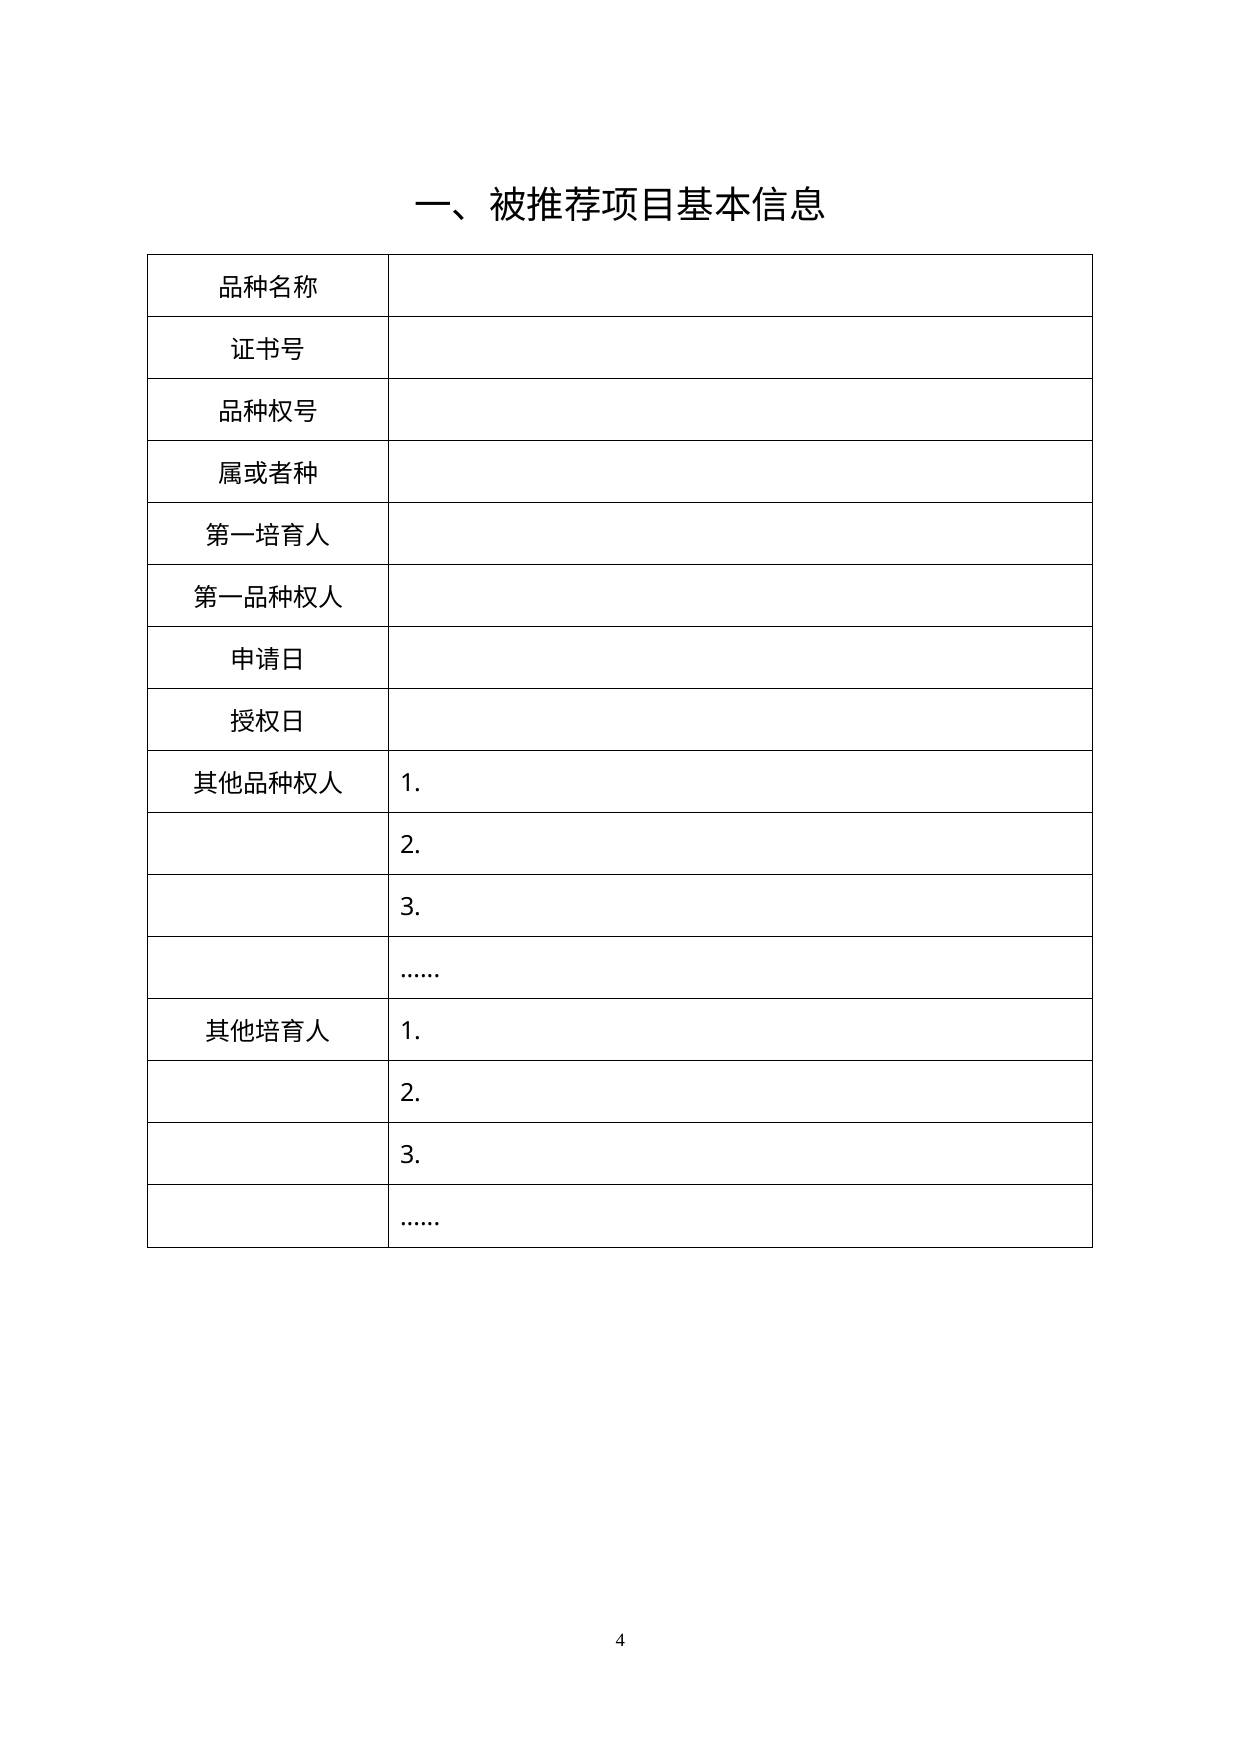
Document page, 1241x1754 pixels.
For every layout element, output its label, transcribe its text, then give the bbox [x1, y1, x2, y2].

table_cell 3. [389, 875, 1092, 936]
table_cell 2. [389, 1061, 1092, 1122]
table_header [389, 255, 1092, 316]
table_cell 申请日 [148, 627, 388, 688]
table_cell [148, 813, 388, 874]
table_cell [148, 1061, 388, 1122]
table_cell 品种权号 [148, 379, 388, 440]
table_cell 第一培育人 [148, 503, 388, 564]
table_cell [148, 1123, 388, 1184]
table_cell 授权日 [148, 689, 388, 750]
table_header 品种名称 [148, 255, 388, 316]
table_cell [389, 503, 1092, 564]
table_cell [389, 317, 1092, 378]
table_cell [148, 937, 388, 998]
table_cell [389, 689, 1092, 750]
table_cell ...... [389, 937, 1092, 998]
text 一、被推荐项目基本信息 [187, 175, 1053, 229]
table_cell 第一品种权人 [148, 565, 388, 626]
table_cell ...... [389, 1185, 1092, 1247]
table_cell [389, 441, 1092, 502]
table_cell 其他培育人 [148, 999, 388, 1060]
table_cell [389, 627, 1092, 688]
table_cell 3. [389, 1123, 1092, 1184]
table_cell [148, 875, 388, 936]
table_cell [389, 565, 1092, 626]
table_cell [389, 379, 1092, 440]
table_cell 证书号 [148, 317, 388, 378]
table_cell 2. [389, 813, 1092, 874]
table_cell 其他品种权人 [148, 751, 388, 812]
table_cell [148, 1185, 388, 1247]
table_cell 1. [389, 751, 1092, 812]
table_cell 属或者种 [148, 441, 388, 502]
table_cell 1. [389, 999, 1092, 1060]
